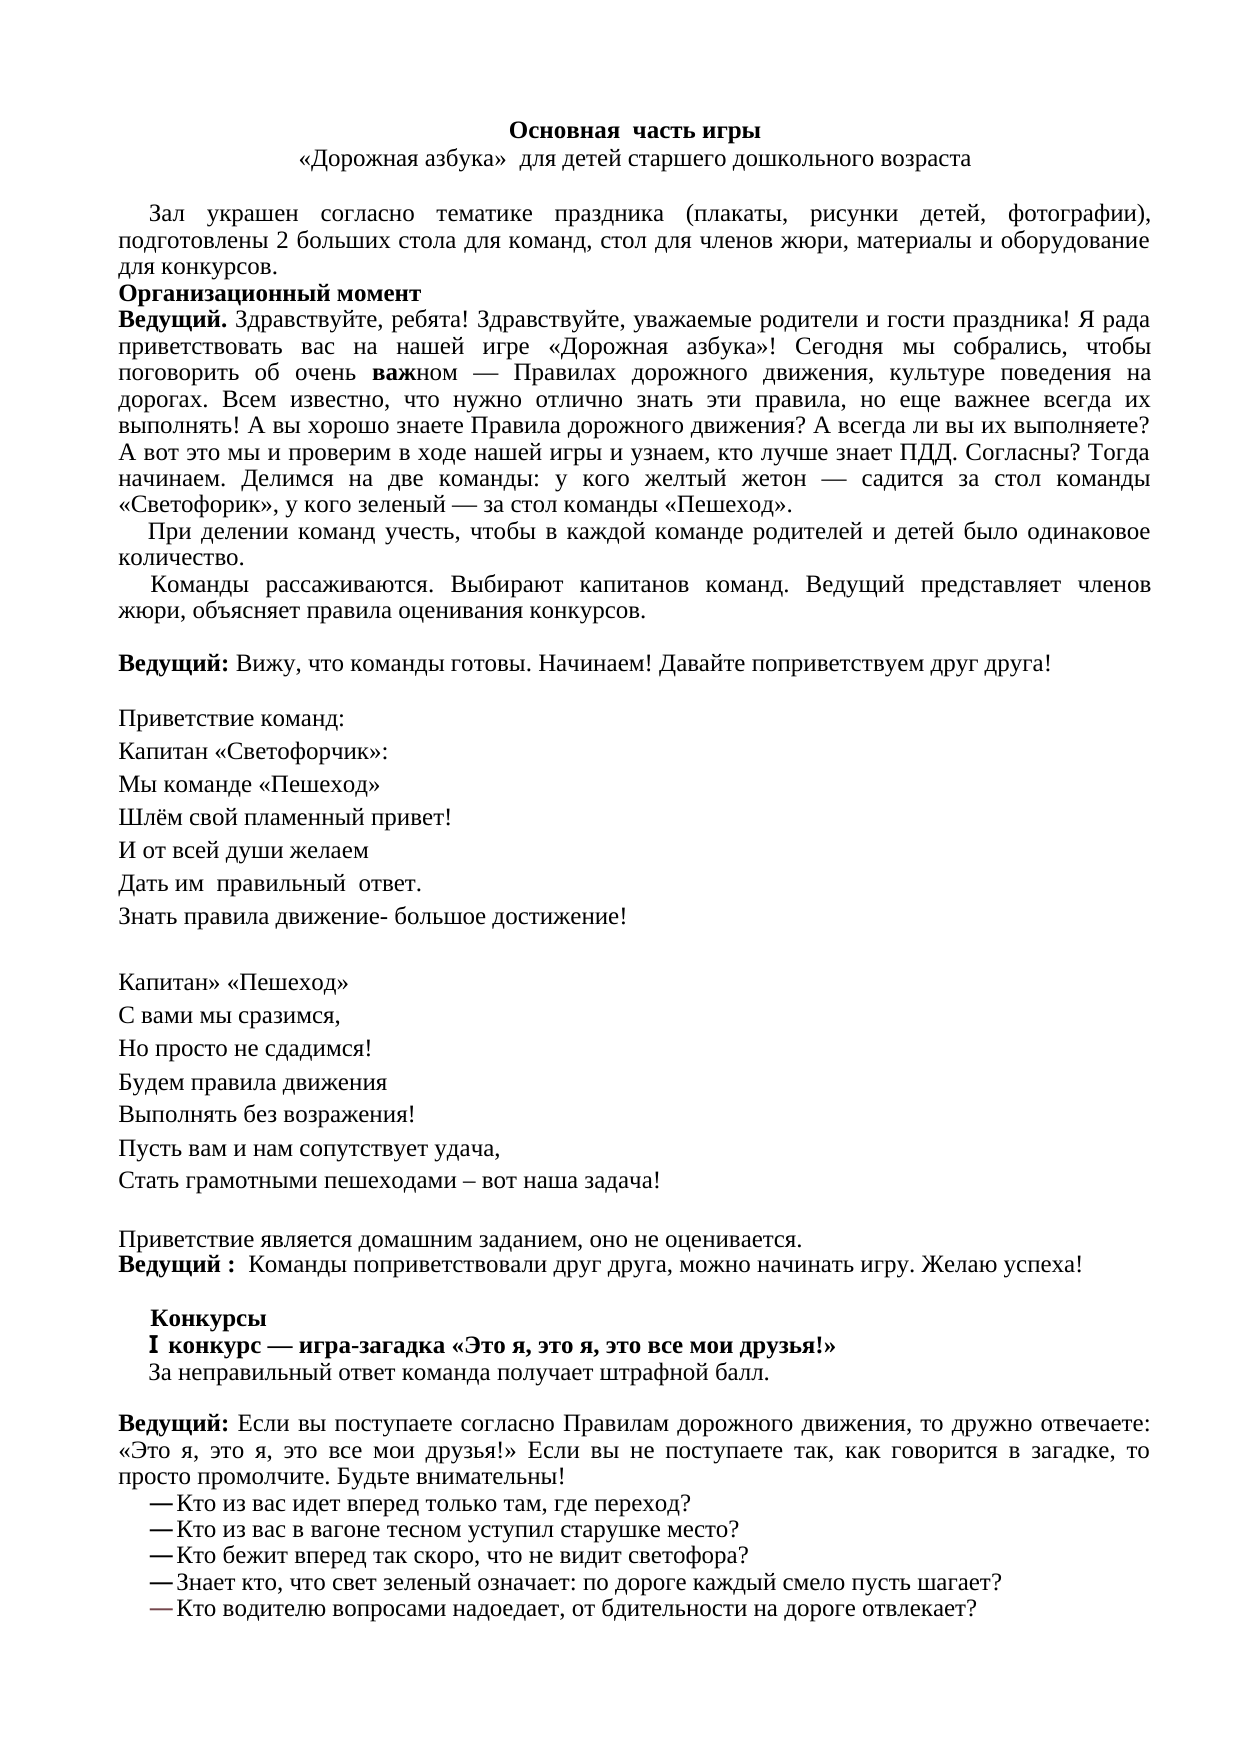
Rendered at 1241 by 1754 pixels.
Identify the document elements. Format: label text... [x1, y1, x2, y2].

text Выполнять без возражения! [118, 1099, 1152, 1128]
text И от всей души желаем [118, 835, 1152, 864]
text За неправильный ответ команда получает штрафной балл. [118, 1358, 1152, 1386]
text Организационный момент [118, 280, 1152, 306]
text При делении команд учесть, чтобы в каждой команде родителей и детей было одинаковое количество. [118, 518, 1152, 571]
text Знать правила движение- большое достижение! [118, 901, 1152, 930]
list Знает кто, что свет зеленый означает: по дороге каждый смело пусть шагает? [118, 1569, 1152, 1596]
text С вами мы сразимся, [118, 1001, 1152, 1029]
text Шлём свой пламенный привет! [118, 802, 1152, 831]
list Кто водителю вопросами надоедает, от бдительности на дороге отвлекает? [118, 1596, 1152, 1622]
text Дать им правильный ответ. [118, 868, 1152, 897]
text Зал украшен согласно тематике праздника (плакаты, рисунки детей, фотографии), подготовлены 2 больших стола для команд, стол для членов жюри, материалы и оборудование для конкурсов. [118, 201, 1152, 280]
text Ведущий. Здравствуйте, ребята! Здравствуйте, уважаемые родители и гости праздника! Я рада приветствовать вас на нашей игре «Дорожная азбука»! Сегодня мы собрались, чтобы поговорить об очень важном — Правилах дорожного движения, культуре поведения на дорогах. Всем известно, что нужно отлично знать эти правила, но еще важнее всегда их выполнять! А вы хорошо знаете Правила дорожного движения? А всегда ли вы их выполняете? А вот это мы и проверим в ходе нашей игры и узнаем, кто лучше знает ПДД. Согласны? Тогда начинаем. Делимся на две команды: у кого желтый жетон — садится за стол команды «Светофорик», у кого зеленый — за стол команды «Пешеход». [118, 306, 1152, 518]
list Кто из вас в вагоне тесном уступил старушке место? [118, 1516, 1152, 1543]
list Кто из вас идет вперед только там, где переход? [118, 1490, 1152, 1516]
text Будем правила движения [118, 1067, 1152, 1095]
text «Дорожная азбука» для детей старшего дошкольного возраста [118, 143, 1152, 172]
text Стать грамотными пешеходами – вот наша задача! [118, 1166, 1152, 1194]
text Ведущий: Вижу, что команды готовы. Начинаем! Давайте поприветствуем друг друга! [118, 650, 1152, 677]
text Команды рассаживаются. Выбирают капитанов команд. Ведущий представляет членов жюри, объясняет правила оценивания конкурсов. [118, 571, 1152, 624]
text Приветствие является домашним заданием, оно не оценивается. [118, 1226, 1152, 1253]
text Мы команде «Пешеход» [118, 769, 1152, 798]
text Пусть вам и нам сопутствует удача, [118, 1133, 1152, 1161]
text Конкурсы [150, 1304, 1152, 1332]
text Основная часть игры [118, 118, 1152, 143]
text Ведущий: Если вы поступаете согласно Правилам дорожного движения, то дружно отвечаете: «Это я, это я, это все мои друзья!» Если вы не поступаете так, как говорится в загадке, то просто промолчите. Будьте внимательны! [118, 1411, 1152, 1490]
text Капитан «Светофорчик»: [118, 736, 1152, 765]
list конкурс — игра-загадка «Это я, это я, это все мои друзья!» [118, 1332, 1152, 1358]
text Но просто не сдадимся! [118, 1033, 1152, 1062]
text Ведущий : Команды поприветствовали друг друга, можно начинать игру. Желаю успеха! [118, 1253, 1152, 1278]
text Приветствие команд: [118, 703, 1152, 732]
text Капитан» «Пешеход» [118, 967, 1152, 996]
list Кто бежит вперед так скоро, что не видит светофора? [118, 1543, 1152, 1569]
